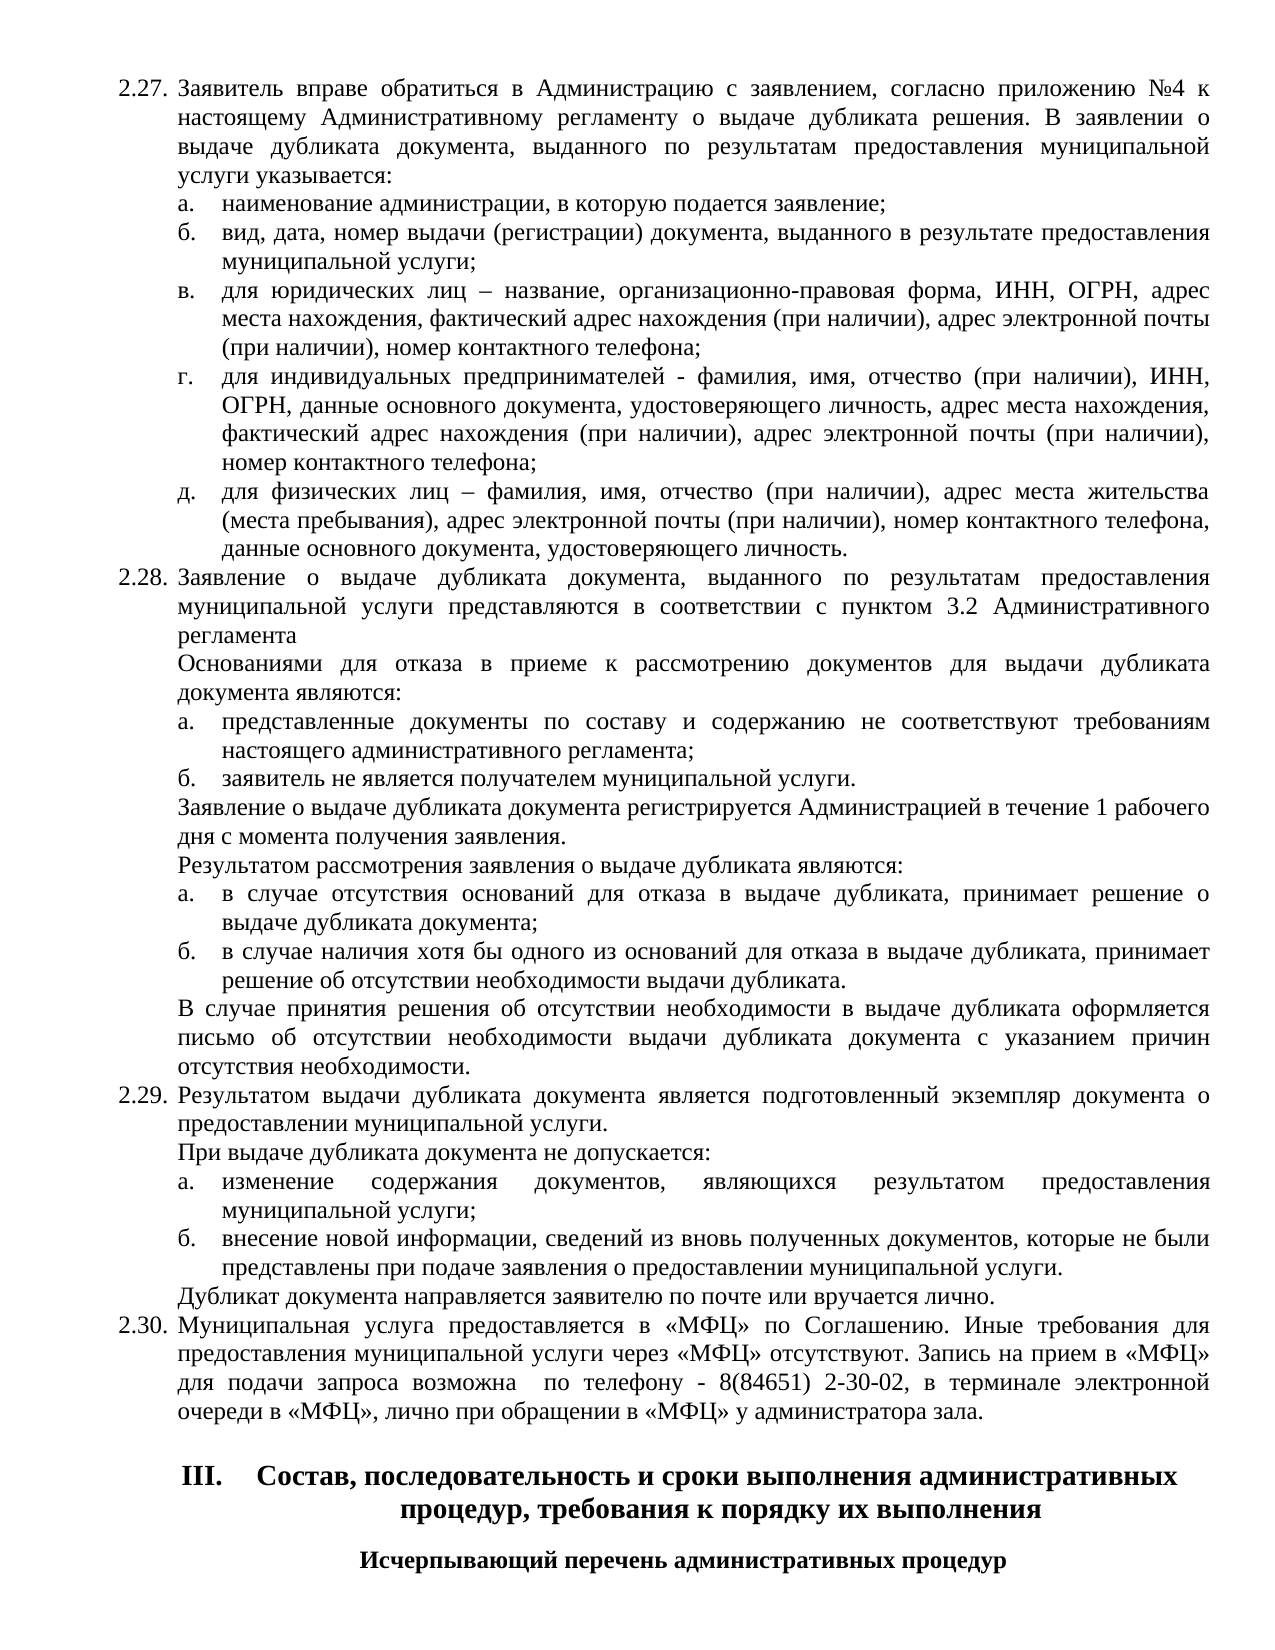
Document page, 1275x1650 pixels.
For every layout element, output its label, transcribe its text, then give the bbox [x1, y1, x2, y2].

text Основаниями для отказа в приеме к рассмотрению документов для выдачи дубликата документа являются: [177, 648, 1211, 706]
list заявитель не является получателем муниципальной услуги. [177, 763, 1211, 792]
list для юридических лиц – название, организационно-правовая форма, ИНН, ОГРН, адрес места нахождения, фактический адрес нахождения (при наличии), адрес электронной почты (при наличии), номер контактного телефона; [177, 275, 1211, 361]
list изменение содержания документов, являющихся результатом предоставления муниципальной услуги; [177, 1166, 1211, 1223]
list в случае отсутствия оснований для отказа в выдаче дубликата, принимает решение о выдаче дубликата документа; [177, 878, 1211, 936]
list Заявление о выдаче дубликата документа, выданного по результатам предоставления муниципальной услуги представляются в соответствии с пунктом 3.2 Административного регламента [118, 562, 1211, 648]
list вид, дата, номер выдачи (регистрации) документа, выданного в результате предоставления муниципальной услуги; [177, 217, 1211, 275]
list в случае наличия хотя бы одного из оснований для отказа в выдаче дубликата, принимает решение об отсутствии необходимости выдачи дубликата. [177, 936, 1211, 993]
list для индивидуальных предпринимателей - фамилия, имя, отчество (при наличии), ИНН, ОГРН, данные основного документа, удостоверяющего личность, адрес места нахождения, фактический адрес нахождения (при наличии), адрес электронной почты (при наличии), номер контактного телефона; [177, 361, 1211, 476]
list Состав, последовательность и сроки выполнения административных процедур, требования к порядку их выполнения [156, 1458, 1211, 1525]
text Дубликат документа направляется заявителю по почте или вручается лично. [177, 1281, 1211, 1310]
list наименование администрации, в которую подается заявление; [177, 188, 1211, 217]
list Заявитель вправе обратиться в Администрацию с заявлением, согласно приложению №4 к настоящему Административному регламенту о выдаче дубликата решения. В заявлении о выдаче дубликата документа, выданного по результатам предоставления муниципальной услуги указывается: [118, 73, 1211, 188]
list представленные документы по составу и содержанию не соответствуют требованиям настоящего административного регламента; [177, 706, 1211, 763]
text Результатом рассмотрения заявления о выдаче дубликата являются: [177, 850, 1211, 878]
text Исчерпывающий перечень административных процедур [156, 1546, 1211, 1574]
list Муниципальная услуга предоставляется в «МФЦ» по Соглашению. Иные требования для предоставления муниципальной услуги через «МФЦ» отсутствуют. Запись на прием в «МФЦ» для подачи запроса возможна по телефону - 8(84651) 2-30-02, в терминале электронной очереди в «МФЦ», лично при обращении в «МФЦ» у администратора зала. [118, 1310, 1211, 1425]
text Заявление о выдаче дубликата документа регистрируется Администрацией в течение 1 рабочего дня с момента получения заявления. [177, 792, 1211, 850]
list для физических лиц – фамилия, имя, отчество (при наличии), адрес места жительства (места пребывания), адрес электронной почты (при наличии), номер контактного телефона, данные основного документа, удостоверяющего личность. [177, 476, 1211, 562]
text При выдаче дубликата документа не допускается: [177, 1137, 1211, 1166]
text В случае принятия решения об отсутствии необходимости в выдаче дубликата оформляется письмо об отсутствии необходимости выдачи дубликата документа с указанием причин отсутствия необходимости. [177, 993, 1211, 1080]
list внесение новой информации, сведений из вновь полученных документов, которые не были представлены при подаче заявления о предоставлении муниципальной услуги. [177, 1223, 1211, 1281]
list Результатом выдачи дубликата документа является подготовленный экземпляр документа о предоставлении муниципальной услуги. [118, 1080, 1211, 1137]
